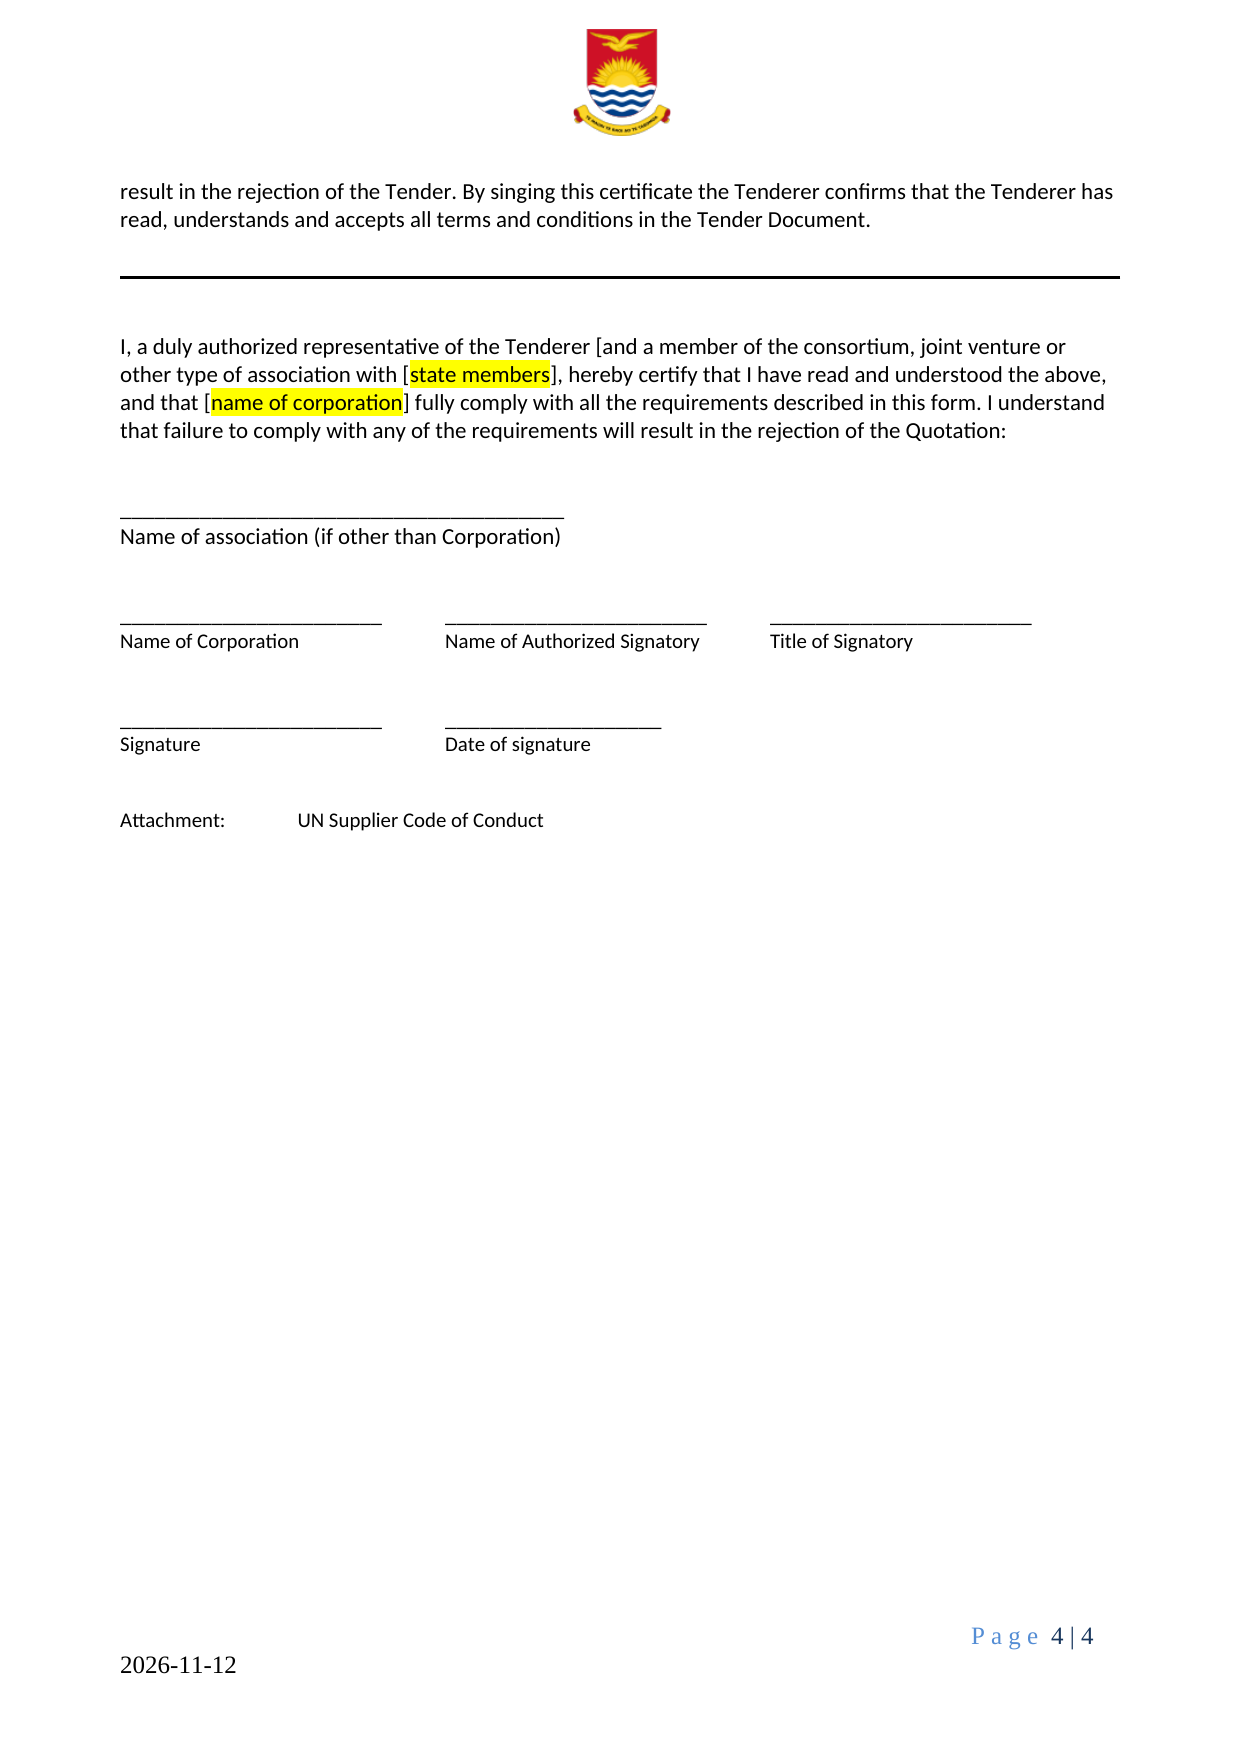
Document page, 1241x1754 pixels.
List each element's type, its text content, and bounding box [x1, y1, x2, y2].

text I, a duly authorized representative of the Tenderer [and a member of the consortium, joint venture or other type of association with [state members], hereby certify that I have read and understood the above, and that [name of corporation] fully comply with all the requirements described in this form. I understand that failure to comply with any of the requirements will result in the rejection of the Quotation: [120, 332, 1120, 444]
picture [573, 29, 671, 136]
text _______________________ _______________________ _______________________ Name of Corporation Name of Authorized Signatory Title of Signatory [120, 600, 1120, 654]
text _______________________ ___________________ Signature Date of signature [120, 704, 1120, 757]
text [120, 177, 1120, 233]
text Attachment: UN Supplier Code of Conduct [120, 807, 1120, 832]
text _______________________________________ Name of association (if other than Corporation) [120, 494, 1120, 550]
